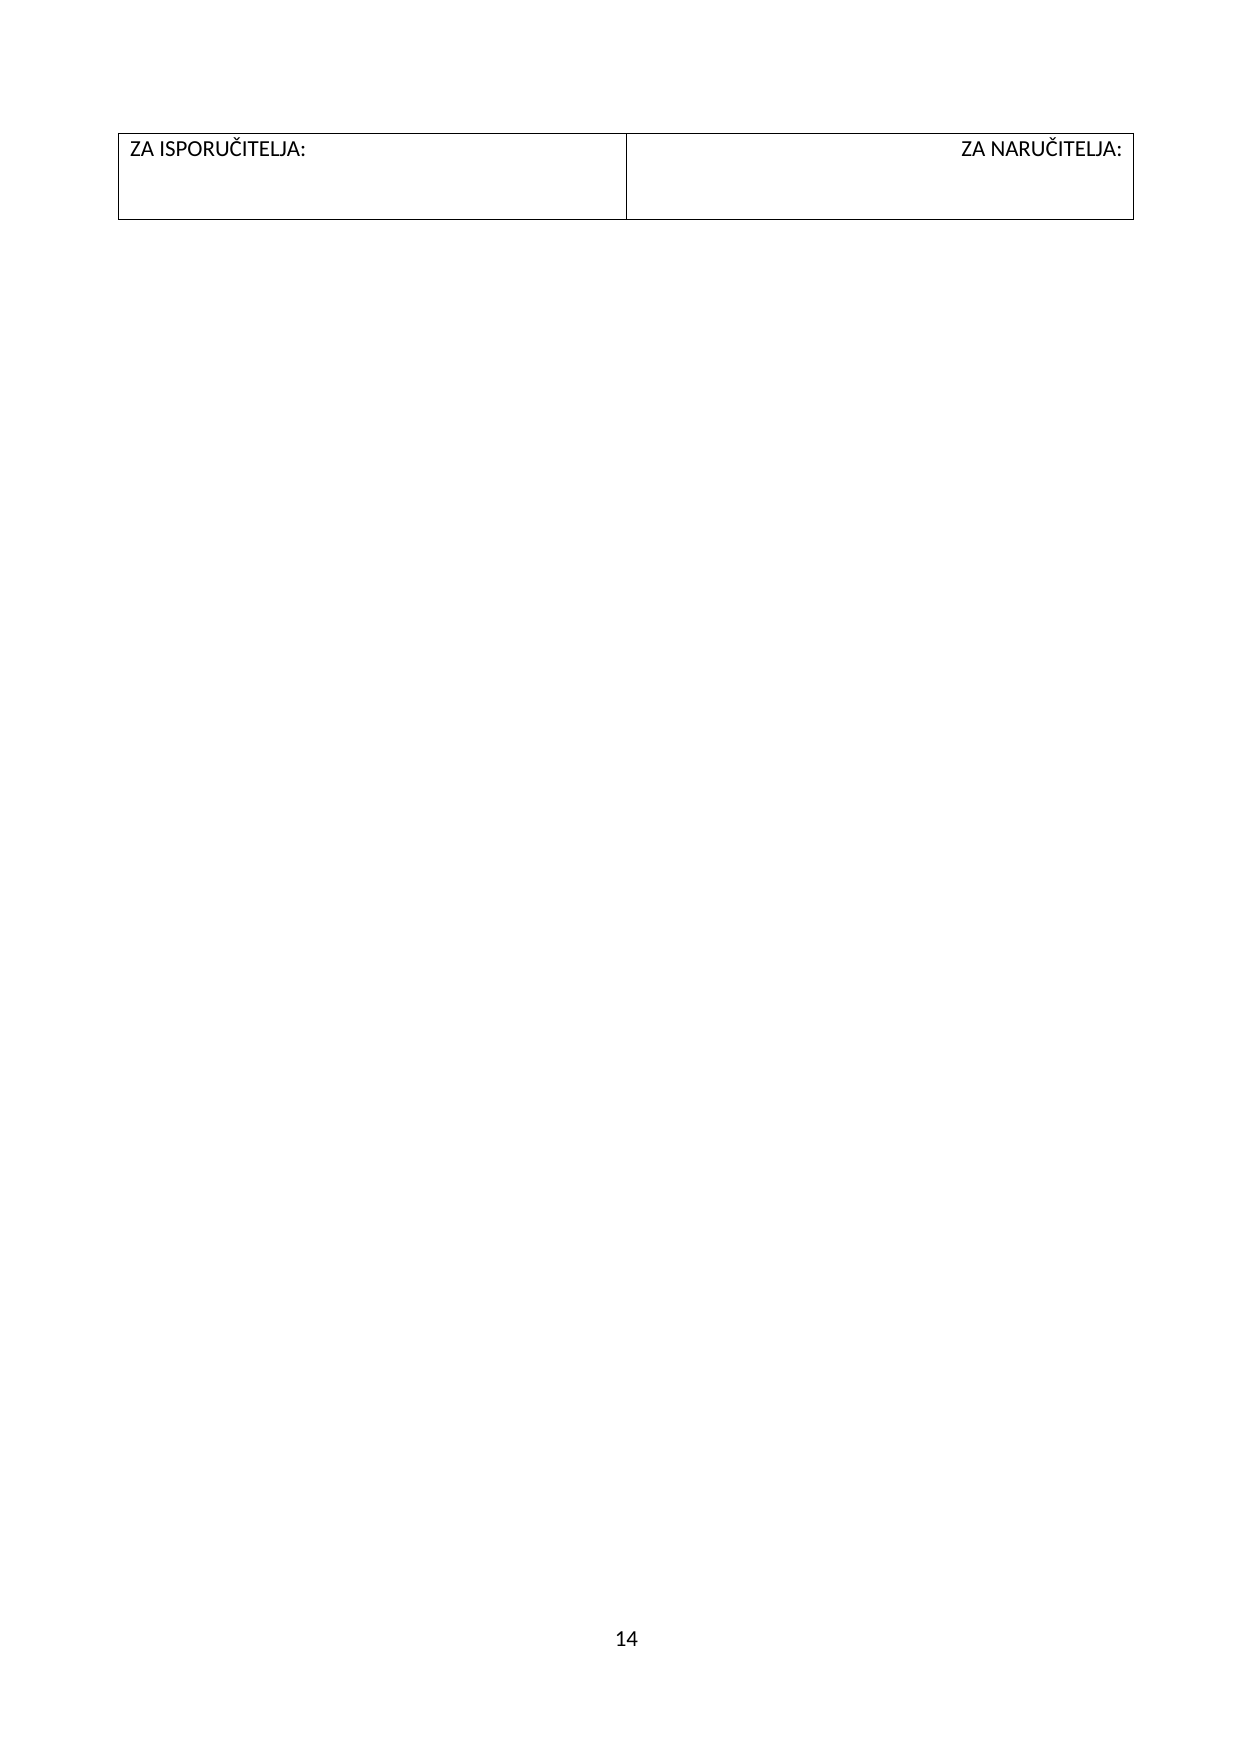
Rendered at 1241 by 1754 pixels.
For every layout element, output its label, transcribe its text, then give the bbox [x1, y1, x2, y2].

table_cell ZA NARUČITELJA: [627, 134, 1133, 218]
table_cell ZA ISPORUČITELJA: [119, 134, 626, 218]
